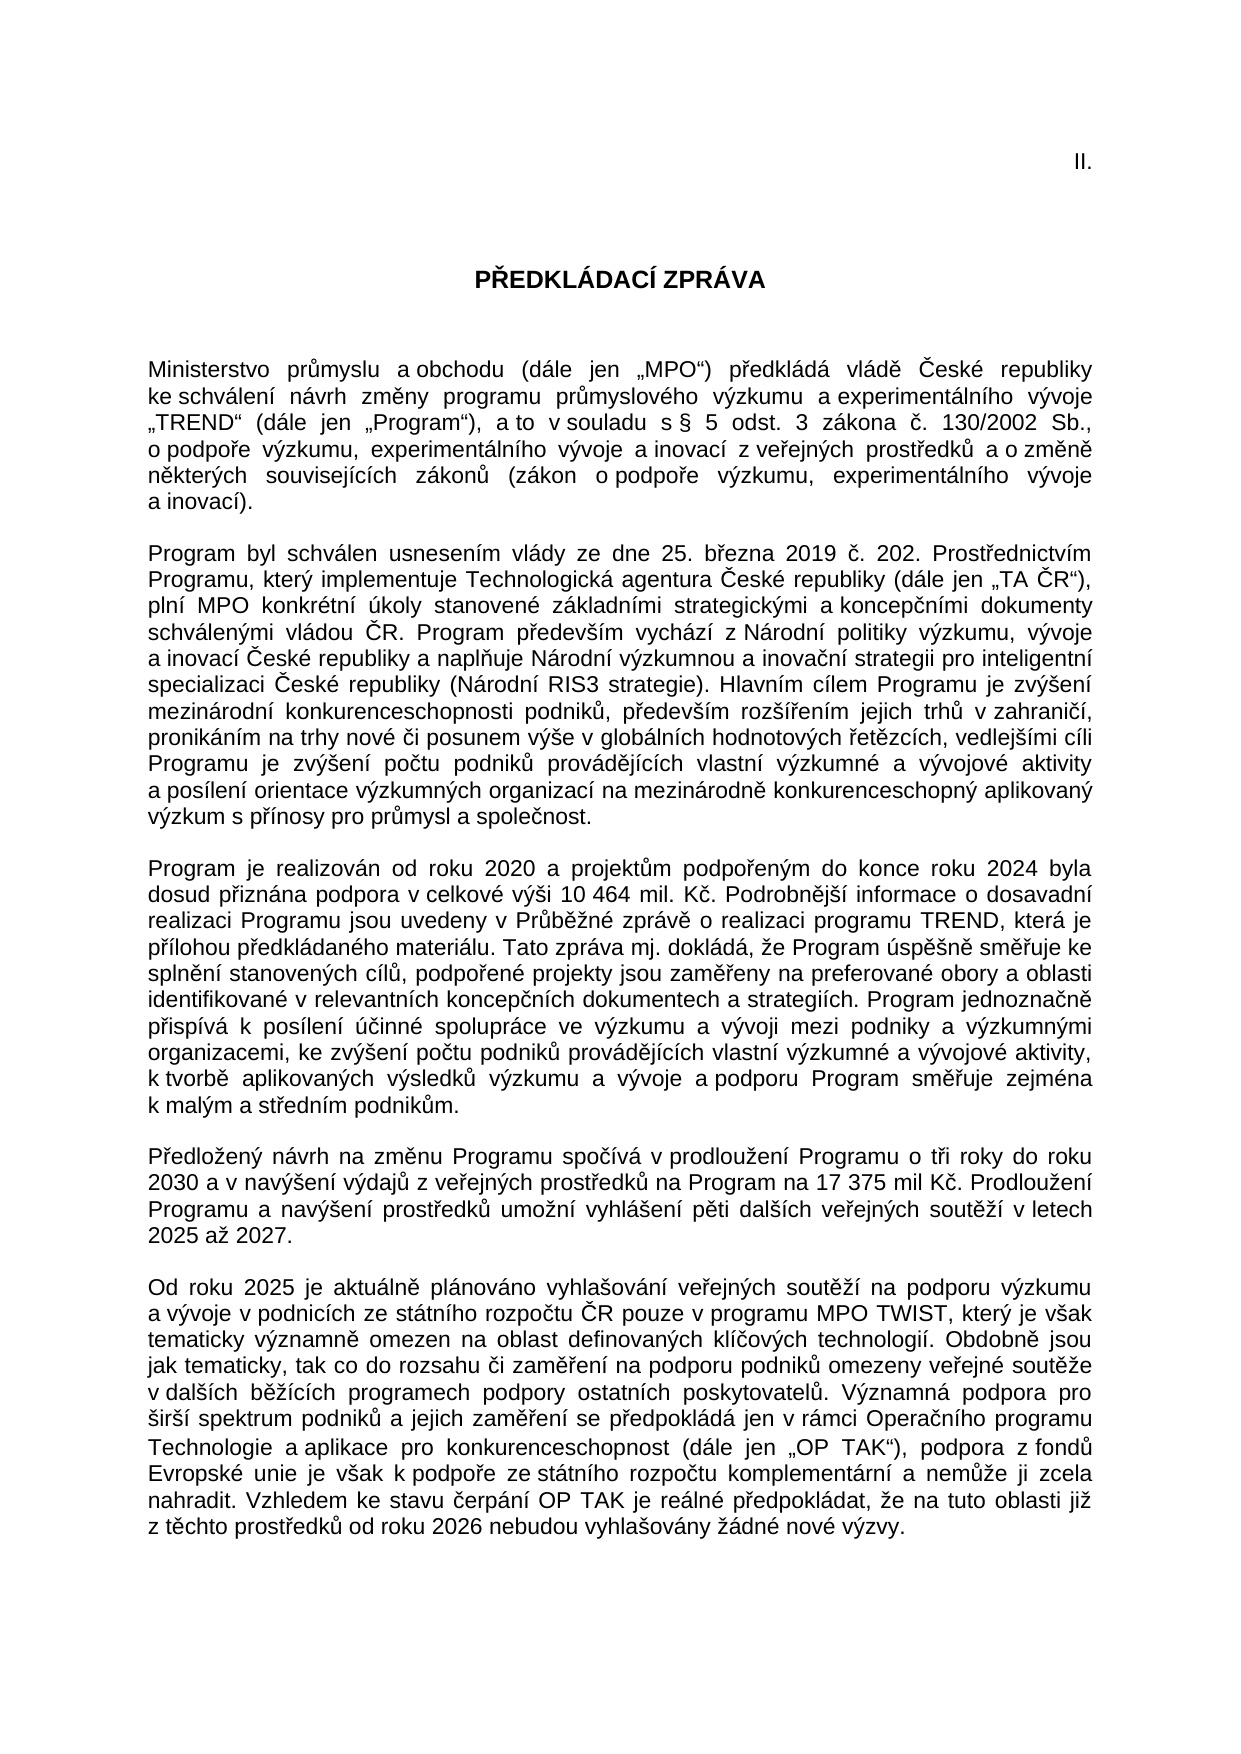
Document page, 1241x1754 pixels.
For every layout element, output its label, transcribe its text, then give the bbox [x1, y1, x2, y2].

text Program je realizován od roku 2020 a projektům podpořeným do konce roku 2024 byla dosud přiznána podpora v celkové výši 10 464 mil. Kč. Podrobnější informace o dosavadní realizaci Programu jsou uvedeny v Průběžné zprávě o realizaci programu TREND, která je přílohou předkládaného materiálu. Tato zpráva mj. dokládá, že Program úspěšně směřuje ke splnění stanovených cílů, podpořené projekty jsou zaměřeny na preferované obory a oblasti identifikované v relevantních koncepčních dokumentech a strategiích. Program jednoznačně přispívá k posílení účinné spolupráce ve výzkumu a vývoji mezi podniky a výzkumnými organizacemi, ke zvýšení počtu podniků provádějících vlastní výzkumné a vývojové aktivity, k tvorbě aplikovaných výsledků výzkumu a vývoje a podporu Program směřuje zejména k malým a středním podnikům. [148, 854, 1093, 1118]
text Od roku 2025 je aktuálně plánováno vyhlašování veřejných soutěží na podporu výzkumu a vývoje v podnicích ze státního rozpočtu ČR pouze v programu MPO TWIST, který je však tematicky významně omezen na oblast definovaných klíčových technologií. Obdobně jsou jak tematicky, tak co do rozsahu či zaměření na podporu podniků omezeny veřejné soutěže v dalších běžících programech podpory ostatních poskytovatelů. Významná podpora pro širší spektrum podniků a jejich zaměření se předpokládá jen v rámci Operačního programu Technologie a aplikace pro konkurenceschopnost (dále jen „OP TAK“), podpora z fondů Evropské unie je však k podpoře ze státního rozpočtu komplementární a nemůže ji zcela nahradit. Vzhledem ke stavu čerpání OP TAK je reálné předpokládat, že na tuto oblasti již z těchto prostředků od roku 2026 nebudou vyhlašovány žádné nové výzvy. [148, 1273, 1093, 1539]
text Ministerstvo průmyslu a obchodu (dále jen „MPO“) předkládá vládě České republiky ke schválení návrh změny programu průmyslového výzkumu a experimentálního vývoje „TREND“ (dále jen „Program“), a to v souladu s § 5 odst. 3 zákona č. 130/2002 Sb., o podpoře výzkumu, experimentálního vývoje a inovací z veřejných prostředků a o změně některých souvisejících zákonů (zákon o podpoře výzkumu, experimentálního vývoje a inovací). [148, 356, 1093, 514]
text Předložený návrh na změnu Programu spočívá v prodloužení Programu o tři roky do roku 2030 a v navýšení výdajů z veřejných prostředků na Program na 17 375 mil Kč. Prodloužení Programu a navýšení prostředků umožní vyhlášení pěti dalších veřejných soutěží v letech 2025 až 2027. [148, 1143, 1093, 1248]
text PŘEDKLÁDACÍ ZPRÁVA [148, 265, 1093, 294]
text II. [148, 148, 1093, 174]
text Program byl schválen usnesením vlády ze dne 25. března 2019 č. 202. Prostřednictvím Programu, který implementuje Technologická agentura České republiky (dále jen „TA ČR“), plní MPO konkrétní úkoly stanovené základními strategickými a koncepčními dokumenty schválenými vládou ČR. Program především vychází z Národní politiky výzkumu, vývoje a inovací České republiky a naplňuje Národní výzkumnou a inovační strategii pro inteligentní specializaci České republiky (Národní RIS3 strategie). Hlavním cílem Programu je zvýšení mezinárodní konkurenceschopnosti podniků, především rozšířením jejich trhů v zahraničí, pronikáním na trhy nové či posunem výše v globálních hodnotových řetězcích, vedlejšími cíli Programu je zvýšení počtu podniků provádějících vlastní výzkumné a vývojové aktivity a posílení orientace výzkumných organizací na mezinárodně konkurenceschopný aplikovaný výzkum s přínosy pro průmysl a společnost. [148, 539, 1093, 829]
